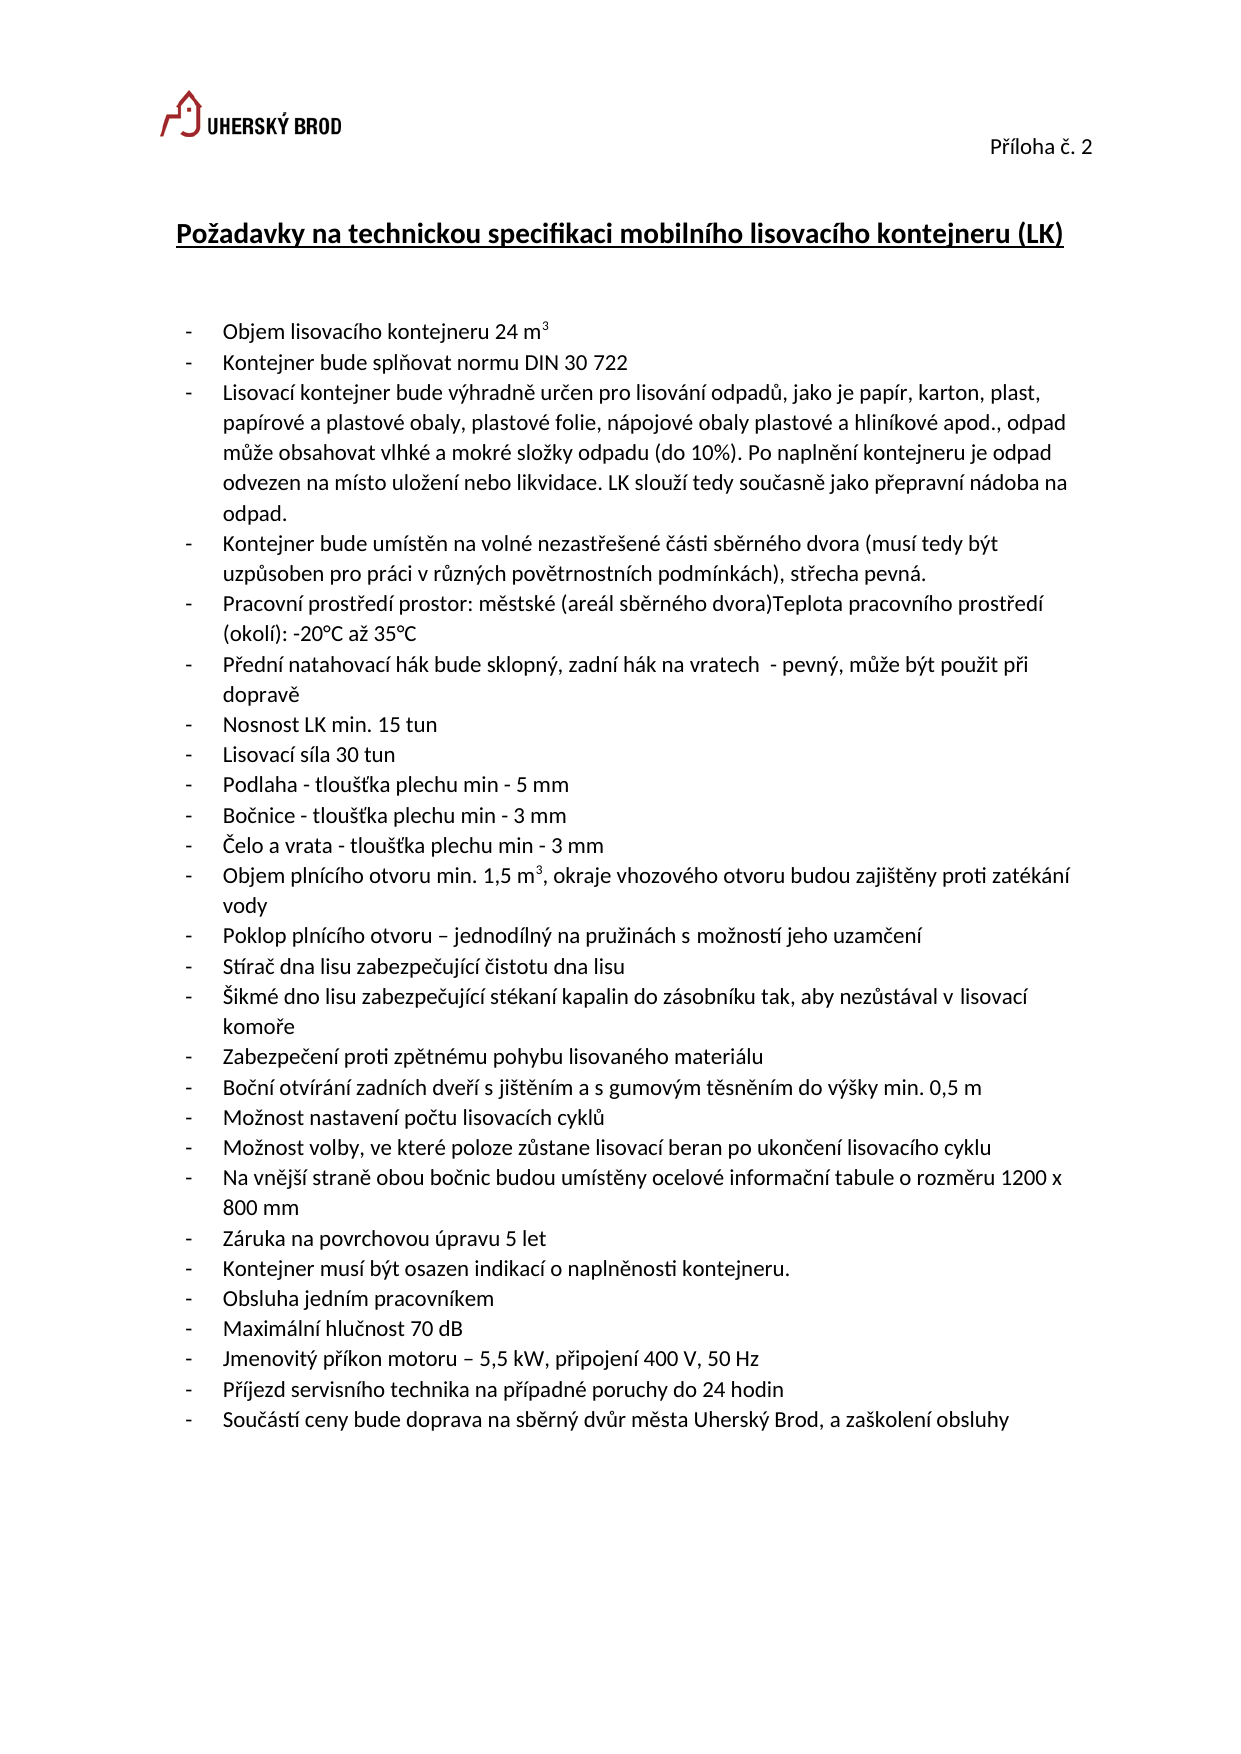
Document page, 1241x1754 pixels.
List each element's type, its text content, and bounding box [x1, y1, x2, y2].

list Kontejner bude umístěn na volné nezastřešené části sběrného dvora (musí tedy být uzpůsoben pro práci v různých povětrnostních podmínkách), střecha pevná. [185, 529, 1092, 587]
list Zabezpečení proti zpětnému pohybu lisovaného materiálu [185, 1042, 1092, 1071]
text Požadavky na technickou specifikaci mobilního lisovacího kontejneru (LK) [148, 216, 1092, 251]
list Boční otvírání zadních dveří s jištěním a s gumovým těsněním do výšky min. 0,5 m [185, 1073, 1092, 1101]
picture [147, 73, 354, 155]
list Jmenovitý příkon motoru – 5,5 kW, připojení 400 V, 50 Hz [185, 1344, 1092, 1373]
list Čelo a vrata - tloušťka plechu min - 3 mm [185, 831, 1092, 859]
list Pracovní prostředí prostor: městské (areál sběrného dvora)Teplota pracovního prostředí (okolí): -20°C až 35°C [185, 589, 1092, 648]
list Podlaha - tloušťka plechu min - 5 mm [185, 771, 1092, 799]
list Součástí ceny bude doprava na sběrný dvůr města Uherský Brod, a zaškolení obsluhy [185, 1405, 1092, 1433]
list Stírač dna lisu zabezpečující čistotu dna lisu [185, 952, 1092, 980]
list Obsluha jedním pracovníkem [185, 1284, 1092, 1312]
list Kontejner bude splňovat normu DIN 30 722 [185, 348, 1092, 376]
list Příjezd servisního technika na případné poruchy do 24 hodin [185, 1375, 1092, 1403]
list Lisovací kontejner bude výhradně určen pro lisování odpadů, jako je papír, karton, plast, papírové a plastové obaly, plastové folie, nápojové obaly plastové a hliníkové apod., odpad může obsahovat vlhké a mokré složky odpadu (do 10%). Po naplnění kontejneru je odpad odvezen na místo uložení nebo likvidace. LK slouží tedy současně jako přepravní nádoba na odpad. [185, 378, 1092, 527]
list Kontejner musí být osazen indikací o naplněnosti kontejneru. [185, 1254, 1092, 1282]
list Záruka na povrchovou úpravu 5 let [185, 1224, 1092, 1252]
list Lisovací síla 30 tun [185, 740, 1092, 768]
list Objem plnícího otvoru min. 1,5 m3, okraje vhozového otvoru budou zajištěny proti zatékání vody [185, 861, 1092, 919]
list Maximální hlučnost 70 dB [185, 1314, 1092, 1342]
list Možnost nastavení počtu lisovacích cyklů [185, 1103, 1092, 1131]
list Poklop plnícího otvoru – jednodílný na pružinách s možností jeho uzamčení [185, 922, 1092, 950]
list Na vnější straně obou bočnic budou umístěny ocelové informační tabule o rozměru 1200 x 800 mm [185, 1163, 1092, 1222]
list Nosnost LK min. 15 tun [185, 710, 1092, 738]
list Přední natahovací hák bude sklopný, zadní hák na vratech - pevný, může být použit při dopravě [185, 650, 1092, 708]
list Objem lisovacího kontejneru 24 m3 [185, 317, 1092, 346]
list Možnost volby, ve které poloze zůstane lisovací beran po ukončení lisovacího cyklu [185, 1133, 1092, 1161]
list Šikmé dno lisu zabezpečující stékaní kapalin do zásobníku tak, aby nezůstával v lisovací komoře [185, 982, 1092, 1040]
list Bočnice - tloušťka plechu min - 3 mm [185, 801, 1092, 829]
